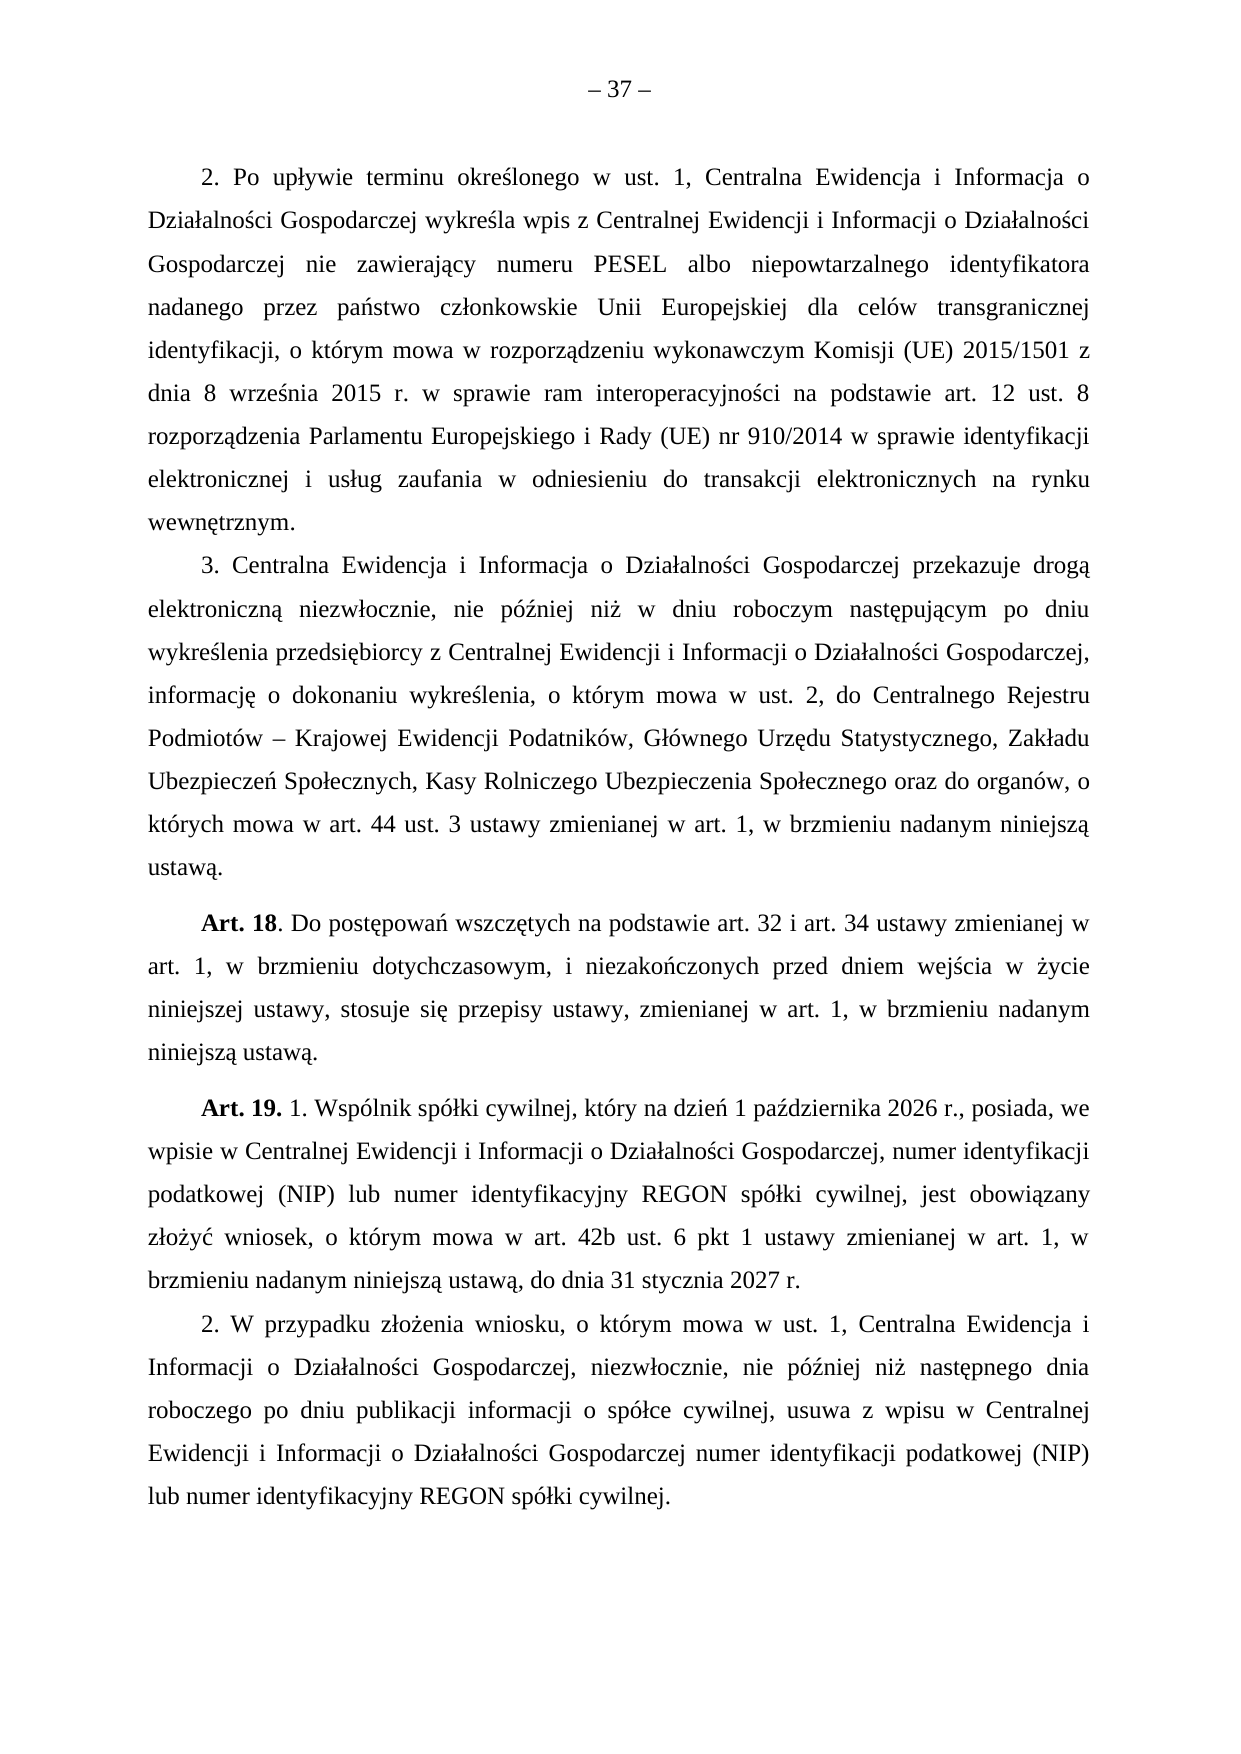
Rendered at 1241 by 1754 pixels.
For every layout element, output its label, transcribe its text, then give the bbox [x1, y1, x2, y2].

text 2. Po upływie terminu określonego w ust. 1, Centralna Ewidencja i Informacja o Działalności Gospodarczej wykreśla wpis z Centralnej Ewidencji i Informacji o Działalności Gospodarczej nie zawierający numeru PESEL albo niepowtarzalnego identyfikatora nadanego przez państwo członkowskie Unii Europejskiej dla celów transgranicznej identyfikacji, o którym mowa w rozporządzeniu wykonawczym Komisji (UE) 2015/1501 z dnia 8 września 2015 r. w sprawie ram interoperacyjności na podstawie art. 12 ust. 8 rozporządzenia Parlamentu Europejskiego i Rady (UE) nr 910/2014 w sprawie identyfikacji elektronicznej i usług zaufania w odniesieniu do transakcji elektronicznych na rynku wewnętrznym. [148, 162, 1091, 536]
text 3. Centralna Ewidencja i Informacja o Działalności Gospodarczej przekazuje drogą elektroniczną niezwłocznie, nie później niż w dniu roboczym następującym po dniu wykreślenia przedsiębiorcy z Centralnej Ewidencji i Informacji o Działalności Gospodarczej, informację o dokonaniu wykreślenia, o którym mowa w ust. 2, do Centralnego Rejestru Podmiotów – Krajowej Ewidencji Podatników, Głównego Urzędu Statystycznego, Zakładu Ubezpieczeń Społecznych, Kasy Rolniczego Ubezpieczenia Społecznego oraz do organów, o których mowa w art. 44 ust. 3 ustawy zmienianej w art. 1, w brzmieniu nadanym niniejszą ustawą. [148, 551, 1091, 881]
text Art. 18. Do postępowań wszczętych na podstawie art. 32 i art. 34 ustawy zmienianej w art. 1, w brzmieniu dotychczasowym, i niezakończonych przed dniem wejścia w życie niniejszej ustawy, stosuje się przepisy ustawy, zmienianej w art. 1, w brzmieniu nadanym niniejszą ustawą. [148, 908, 1091, 1066]
text 2. W przypadku złożenia wniosku, o którym mowa w ust. 1, Centralna Ewidencja i Informacji o Działalności Gospodarczej, niezwłocznie, nie później niż następnego dnia roboczego po dniu publikacji informacji o spółce cywilnej, usuwa z wpisu w Centralnej Ewidencji i Informacji o Działalności Gospodarczej numer identyfikacji podatkowej (NIP) lub numer identyfikacyjny REGON spółki cywilnej. [148, 1309, 1091, 1510]
text Art. 19. 1. Wspólnik spółki cywilnej, który na dzień 1 października 2026 r., posiada, we wpisie w Centralnej Ewidencji i Informacji o Działalności Gospodarczej, numer identyfikacji podatkowej (NIP) lub numer identyfikacyjny REGON spółki cywilnej, jest obowiązany złożyć wniosek, o którym mowa w art. 42b ust. 6 pkt 1 ustawy zmienianej w art. 1, w brzmieniu nadanym niniejszą ustawą, do dnia 31 stycznia 2027 r. [148, 1093, 1091, 1294]
